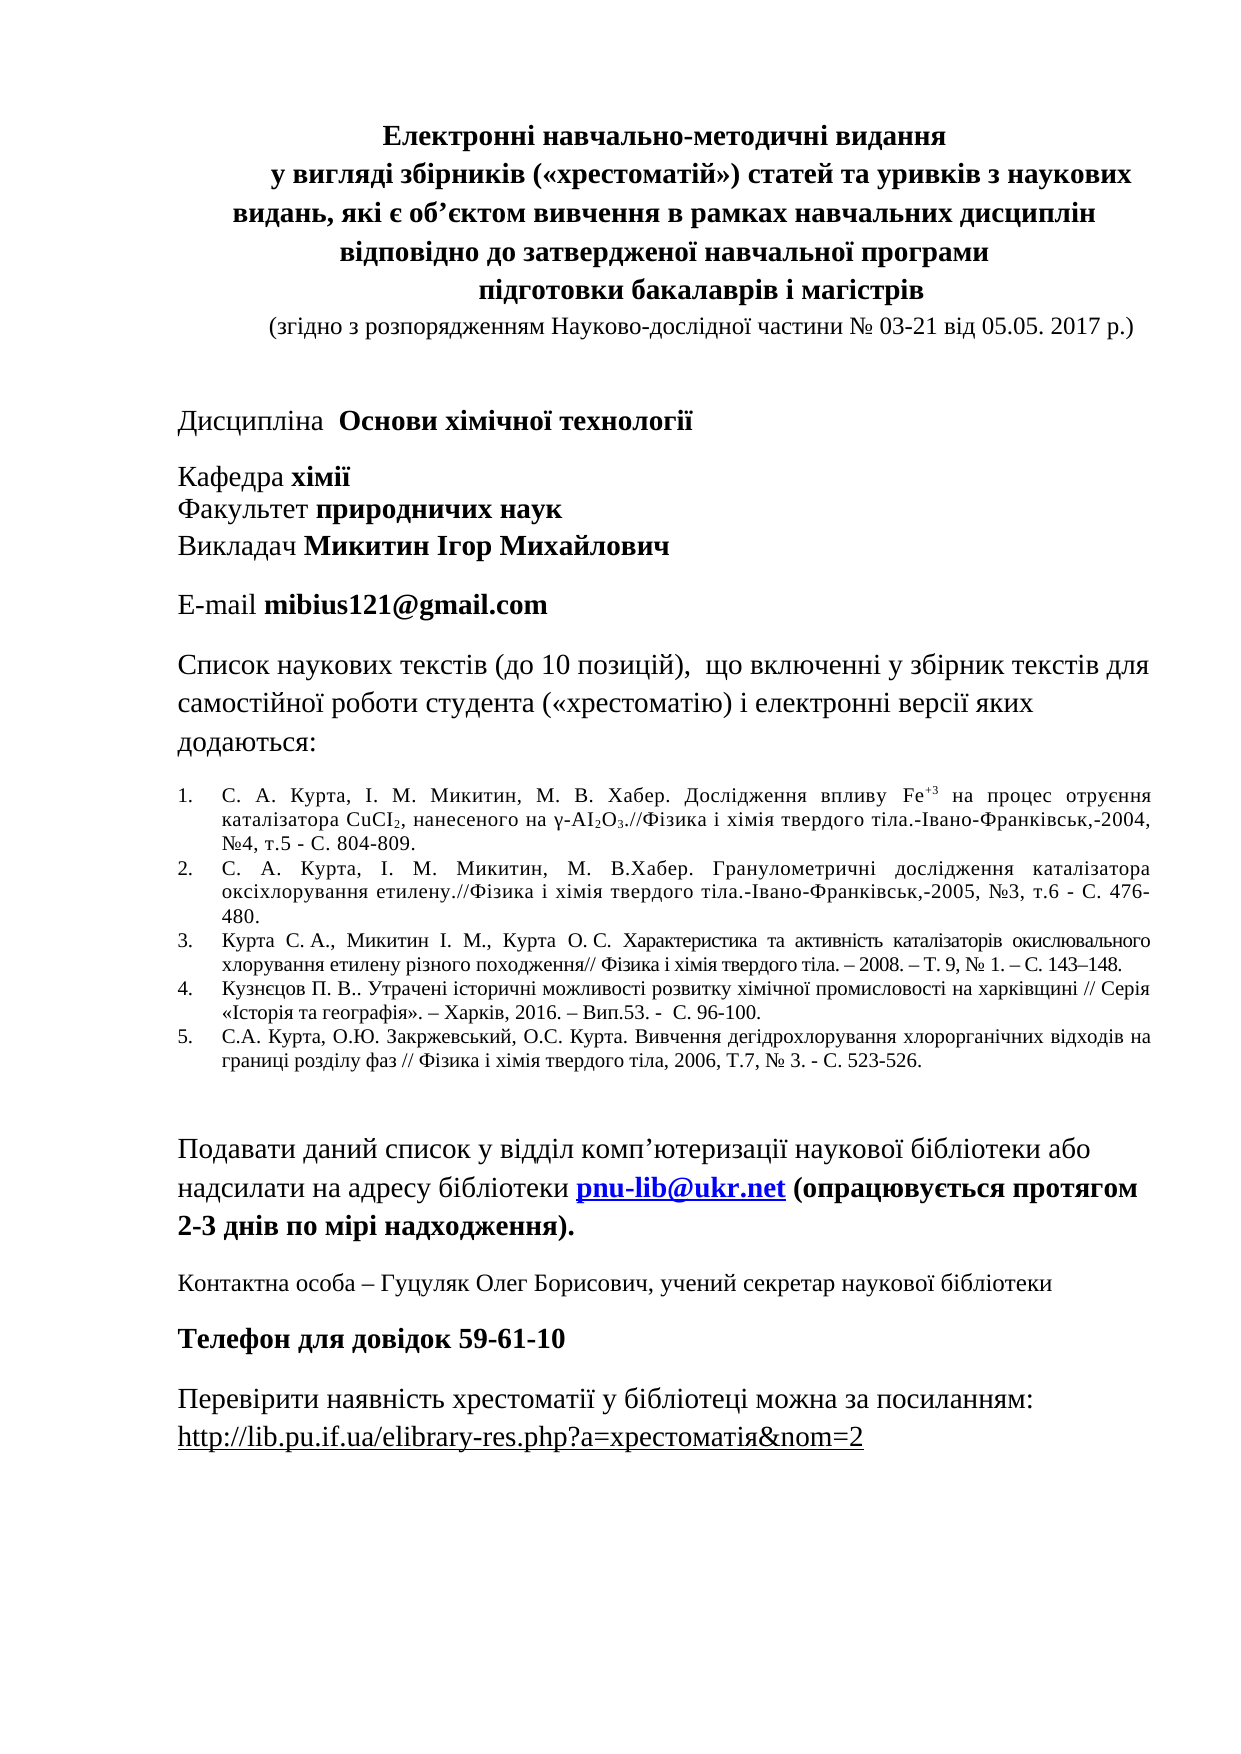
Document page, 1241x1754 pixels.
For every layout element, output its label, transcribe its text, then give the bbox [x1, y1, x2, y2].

text підготовки бакалаврів і магістрів [177, 272, 1152, 306]
text Викладач Микитин Ігор Михайлович [177, 528, 1152, 562]
text у вигляді збірників («хрестоматій») статей та уривків з наукових видань, які є об’єктом вивчення в рамках навчальних дисциплін відповідно до затвердженої навчальної програми [177, 157, 1152, 267]
text Перевірити наявність хрестоматії у бібліотеці можна за посиланням: http://lib.pu.if.ua/elibrary-res.php?a=хрестоматія&nom=2 [177, 1381, 1152, 1453]
text Подавати даний список у відділ комп’ютеризації наукової бібліотеки або надсилати на адресу бібліотеки pnu-lib@ukr.net (опрацювується протягом 2-3 днів по мірі надходження). [177, 1131, 1152, 1242]
text Список наукових текстів (до 10 позицій), що включенні у збірник текстів для самостійної роботи студента («хрестоматію) і електронні версії яких додаються: [177, 647, 1152, 757]
text Контактна особа – Гуцуляк Олег Борисович, учений секретар наукової бібліотеки [177, 1268, 1152, 1297]
text (згідно з розпорядженням Науково-дослідної частини № 03-21 від 05.05. 2017 р.) [177, 311, 1152, 339]
text Електронні навчально-методичні видання [177, 118, 1152, 152]
list Кузнєцов П. В.. Утрачені історичні можливості розвитку хімічної промисловості на харківщині // Серія «Історія та географія». – Харків, 2016. – Вип.53. - С. 96-100. [177, 976, 1152, 1024]
text Дисципліна Основи хімічної технології [177, 403, 1152, 437]
text Факультет природничих наук [177, 495, 1152, 524]
list С. А. Курта, І. М. Микитин, М. В. Хабер. Дослідження впливу Fe+3 на процес отруєння каталізатора СuCI2, нанесеного на γ-АІ2О3.//Фізика і хімія твердого тіла.-Івано-Франківськ,-2004, №4, т.5 - С. 804-809. [177, 783, 1152, 855]
list С. А. Курта, І. М. Микитин, М. В.Хабер. Гранулометричні дослідження каталізатора оксіхлорування етилену.//Фізика і хімія твердого тіла.-Івано-Франківськ,-2005, №3, т.6 - С. 476-480. [177, 855, 1152, 928]
text Кафедра хімії [177, 463, 1152, 492]
text Телефон для довідок 59-61-10 [177, 1322, 1152, 1355]
list С.А. Курта, О.Ю. Закржевський, О.С. Курта. Вивчення дегідрохлорування хлорорганічних відходів на границі розділу фаз // Фізика і хімія твердого тіла, 2006, Т.7, № 3. - С. 523-526. [177, 1024, 1152, 1072]
text E-mail mibius121@gmail.com [177, 587, 1152, 621]
list Курта С. А., Микитин І. М., Курта О. С. Характеристика та активність каталізаторів окислювального хлорування етилену різного походження// Фізика і хімія твердого тіла. – 2008. – Т. 9, № 1. – С. 143–148. [177, 928, 1152, 976]
